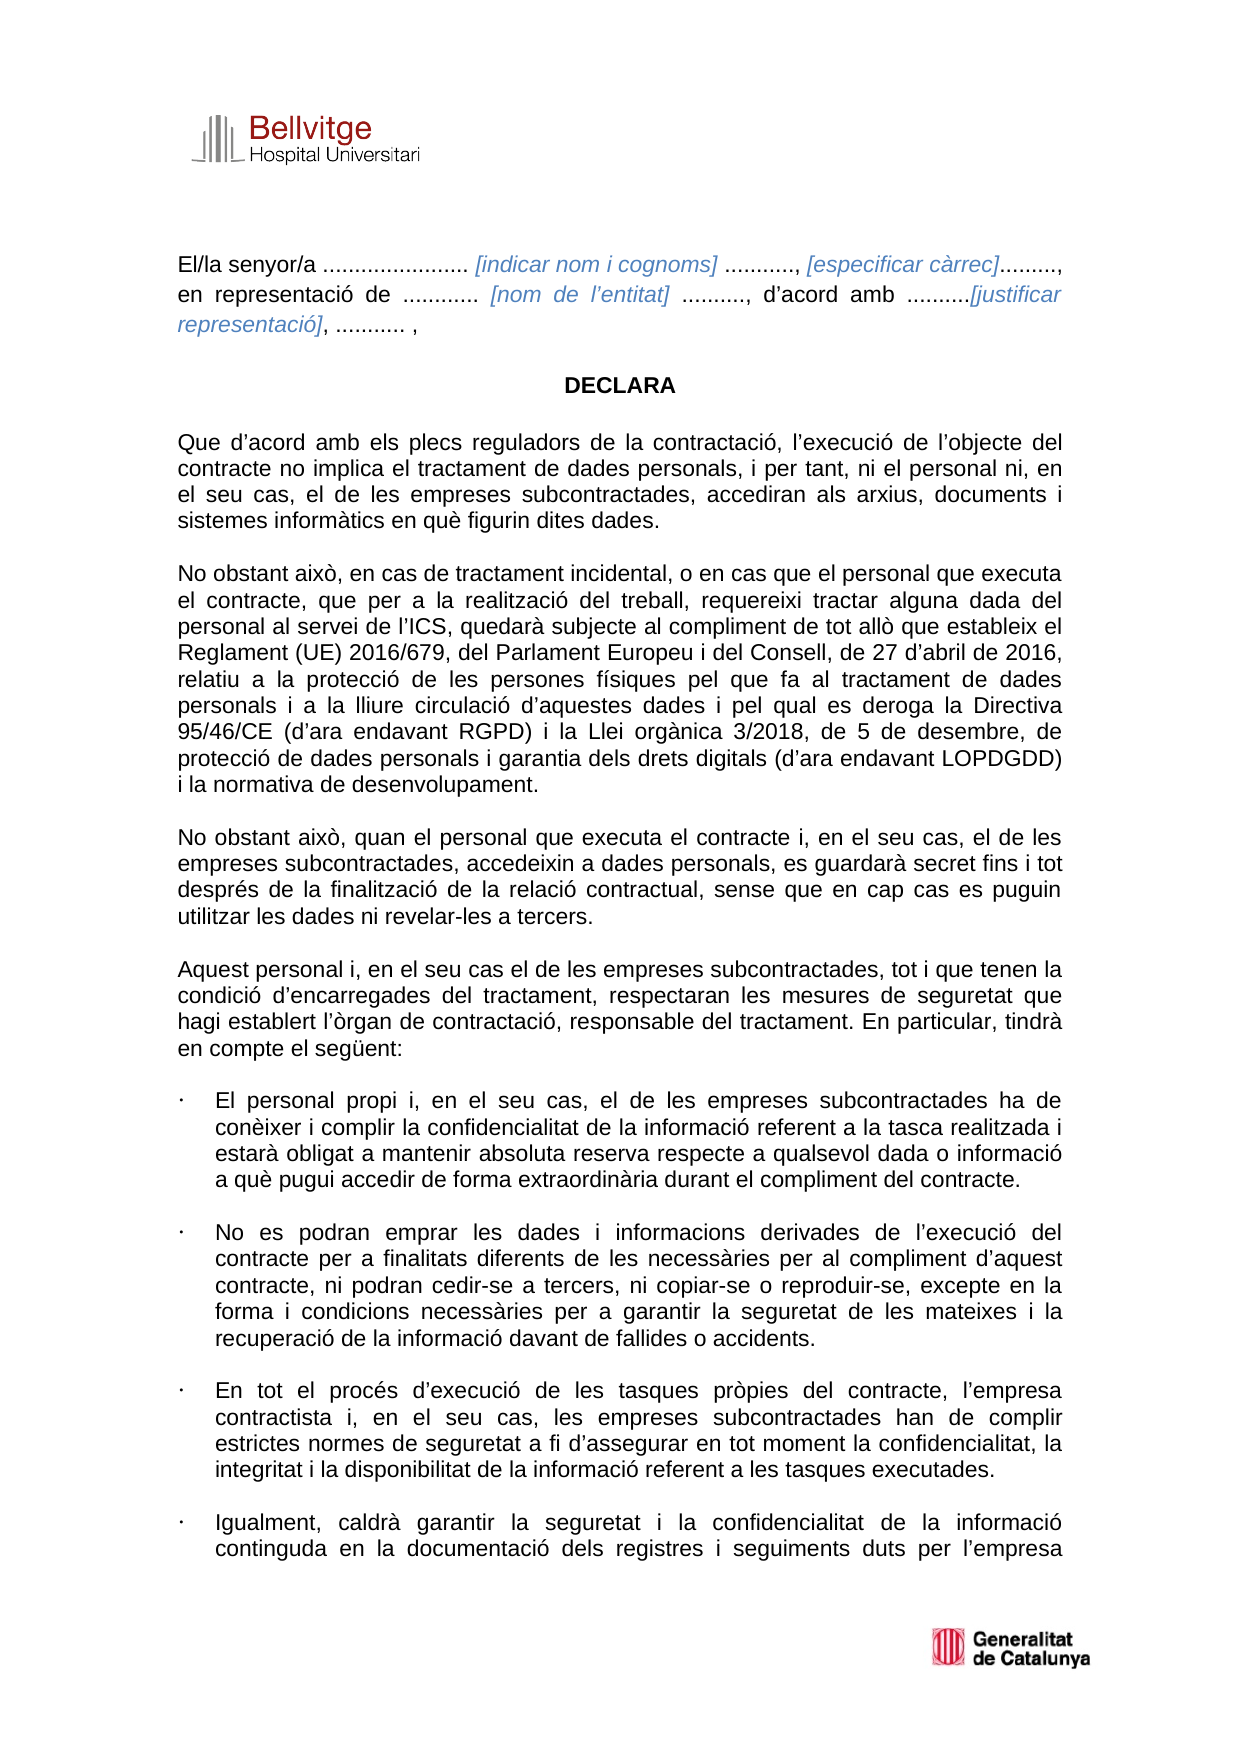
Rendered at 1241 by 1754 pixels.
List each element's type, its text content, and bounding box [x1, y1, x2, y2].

text DECLARA [177, 372, 1063, 398]
text El/la senyor/a ....................... [indicar nom i cognoms] ..........., [especificar càrrec]........., en representació de ............ [nom de l’entitat] .........., d’acord amb ..........[justificar representació], ........... , [177, 251, 1063, 338]
picture [893, 1621, 1129, 1674]
text Aquest personal i, en el seu cas el de les empreses subcontractades, tot i que tenen la condició d’encarregades del tractament, respectaran les mesures de seguretat que hagi establert l’òrgan de contractació, responsable del tractament. En particular, tindrà en compte el següent: [177, 956, 1063, 1061]
text Que d’acord amb els plecs reguladors de la contractació, l’execució de l’objecte del contracte no implica el tractament de dades personals, i per tant, ni el personal ni, en el seu cas, el de les empreses subcontractades, accediran als arxius, documents i sistemes informàtics en què figurin dites dades. [177, 428, 1063, 534]
list El personal propi i, en el seu cas, el de les empreses subcontractades ha de conèixer i complir la confidencialitat de la informació referent a la tasca realitzada i estarà obligat a mantenir absoluta reserva respecte a qualsevol dada o informació a què pugui accedir de forma extraordinària durant el compliment del contracte. [177, 1087, 1063, 1193]
picture [177, 100, 434, 179]
text No obstant això, quan el personal que executa el contracte i, en el seu cas, el de les empreses subcontractades, accedeixin a dades personals, es guardarà secret fins i tot després de la finalització de la relació contractual, sense que en cap cas es puguin utilitzar les dades ni revelar-les a tercers. [177, 824, 1063, 929]
text No obstant això, en cas de tractament incidental, o en cas que el personal que executa el contracte, que per a la realització del treball, requereixi tractar alguna dada del personal al servei de l’ICS, quedarà subjecte al compliment de tot allò que estableix el Reglament (UE) 2016/679, del Parlament Europeu i del Consell, de 27 d’abril de 2016, relatiu a la protecció de les persones físiques pel que fa al tractament de dades personals i a la lliure circulació d’aquestes dades i pel qual es deroga la Directiva 95/46/CE (d’ara endavant RGPD) i la Llei orgànica 3/2018, de 5 de desembre, de protecció de dades personals i garantia dels drets digitals (d’ara endavant LOPDGDD) i la normativa de desenvolupament. [177, 560, 1063, 797]
list No es podran emprar les dades i informacions derivades de l’execució del contracte per a finalitats diferents de les necessàries per al compliment d’aquest contracte, ni podran cedir-se a tercers, ni copiar-se o reproduir-se, excepte en la forma i condicions necessàries per a garantir la seguretat de les mateixes i la recuperació de la informació davant de fallides o accidents. [177, 1219, 1063, 1351]
list En tot el procés d’execució de les tasques pròpies del contracte, l’empresa contractista i, en el seu cas, les empreses subcontractades han de complir estrictes normes de seguretat a fi d’assegurar en tot moment la confidencialitat, la integritat i la disponibilitat de la informació referent a les tasques executades. [177, 1377, 1063, 1483]
